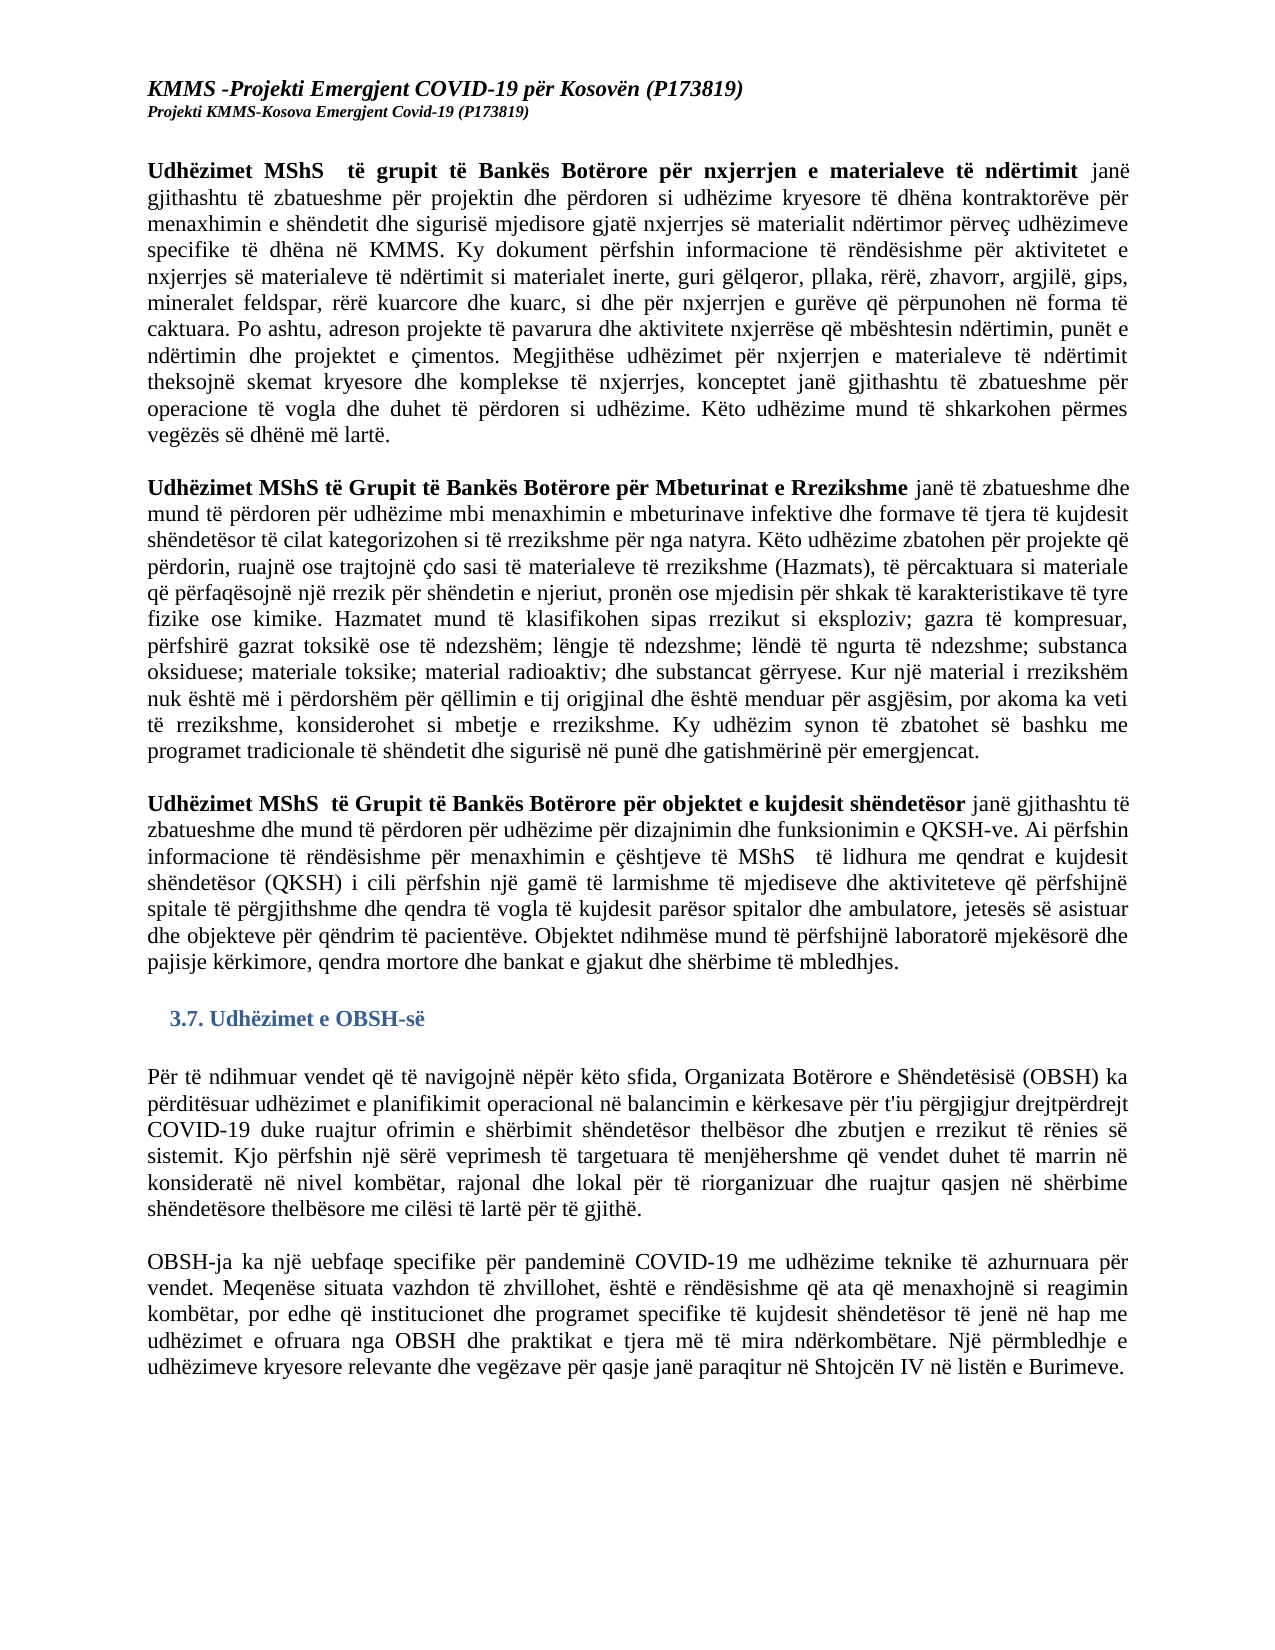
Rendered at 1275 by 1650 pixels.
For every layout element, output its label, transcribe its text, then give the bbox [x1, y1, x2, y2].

text OBSH-ja ka një uebfaqe specifike për pandeminë COVID-19 me udhëzime teknike të azhurnuara për vendet. Meqenëse situata vazhdon të zhvillohet, është e rëndësishme që ata që menaxhojnë si reagimin kombëtar, por edhe që institucionet dhe programet specifike të kujdesit shëndetësor të jenë në hap me udhëzimet e ofruara nga OBSH dhe praktikat e tjera më të mira ndërkombëtare. Një përmbledhje e udhëzimeve kryesore relevante dhe vegëzave për qasje janë paraqitur në Shtojcën IV në listën e Burimeve. [147, 1248, 1130, 1380]
text 3.7. Udhëzimet e OBSH-së [169, 1006, 1130, 1032]
text Projekti KMMS-Kosova Emergjent Covid-19 (P173819) [147, 102, 1130, 121]
text Udhëzimet MShS të Grupit të Bankës Botërore për objektet e kujdesit shëndetësor janë gjithashtu të zbatueshme dhe mund të përdoren për udhëzime për dizajnimin dhe funksionimin e QKSH-ve. Ai përfshin informacione të rëndësishme për menaxhimin e çështjeve të MShS të lidhura me qendrat e kujdesit shëndetësor (QKSH) i cili përfshin një gamë të larmishme të mjediseve dhe aktiviteteve që përfshijnë spitale të përgjithshme dhe qendra të vogla të kujdesit parësor spitalor dhe ambulatore, jetesës së asistuar dhe objekteve për qëndrim të pacientëve. Objektet ndihmëse mund të përfshijnë laboratorë mjekësorë dhe pajisje kërkimore, qendra mortore dhe bankat e gjakut dhe shërbime të mbledhjes. [147, 790, 1130, 975]
text Për të ndihmuar vendet që të navigojnë nëpër këto sfida, Organizata Botërore e Shëndetësisë (OBSH) ka përditësuar udhëzimet e planifikimit operacional në balancimin e kërkesave për t'iu përgjigjur drejtpërdrejt COVID-19 duke ruajtur ofrimin e shërbimit shëndetësor thelbësor dhe zbutjen e rrezikut të rënies së sistemit. Kjo përfshin një sërë veprimesh të targetuara të menjëhershme që vendet duhet të marrin në konsideratë në nivel kombëtar, rajonal dhe lokal për të riorganizuar dhe ruajtur qasjen në shërbime shëndetësore thelbësore me cilësi të lartë për të gjithë. [147, 1063, 1130, 1222]
text Udhëzimet MShS të grupit të Bankës Botërore për nxjerrjen e materialeve të ndërtimit janë gjithashtu të zbatueshme për projektin dhe përdoren si udhëzime kryesore të dhëna kontraktorëve për menaxhimin e shëndetit dhe sigurisë mjedisore gjatë nxjerrjes së materialit ndërtimor përveç udhëzimeve specifike të dhëna në KMMS. Ky dokument përfshin informacione të rëndësishme për aktivitetet e nxjerrjes së materialeve të ndërtimit si materialet inerte, guri gëlqeror, pllaka, rërë, zhavorr, argjilë, gips, mineralet feldspar, rërë kuarcore dhe kuarc, si dhe për nxjerrjen e gurëve që përpunohen në forma të caktuara. Po ashtu, adreson projekte të pavarura dhe aktivitete nxjerrëse që mbështesin ndërtimin, punët e ndërtimin dhe projektet e çimentos. Megjithëse udhëzimet për nxjerrjen e materialeve të ndërtimit theksojnë skemat kryesore dhe komplekse të nxjerrjes, konceptet janë gjithashtu të zbatueshme për operacione të vogla dhe duhet të përdoren si udhëzime. Këto udhëzime mund të shkarkohen përmes vegëzës së dhënë më lartë. [147, 158, 1130, 448]
text Udhëzimet MShS të Grupit të Bankës Botërore për Mbeturinat e Rrezikshme janë të zbatueshme dhe mund të përdoren për udhëzime mbi menaxhimin e mbeturinave infektive dhe formave të tjera të kujdesit shëndetësor të cilat kategorizohen si të rrezikshme për nga natyra. Këto udhëzime zbatohen për projekte që përdorin, ruajnë ose trajtojnë çdo sasi të materialeve të rrezikshme (Hazmats), të përcaktuara si materiale që përfaqësojnë një rrezik për shëndetin e njeriut, pronën ose mjedisin për shkak të karakteristikave të tyre fizike ose kimike. Hazmatet mund të klasifikohen sipas rrezikut si eksploziv; gazra të kompresuar, përfshirë gazrat toksikë ose të ndezshëm; lëngje të ndezshme; lëndë të ngurta të ndezshme; substanca oksiduese; materiale toksike; material radioaktiv; dhe substancat gërryese. Kur një material i rrezikshëm nuk është më i përdorshëm për qëllimin e tij origjinal dhe është menduar për asgjësim, por akoma ka veti të rrezikshme, konsiderohet si mbetje e rrezikshme. Ky udhëzim synon të zbatohet së bashku me programet tradicionale të shëndetit dhe sigurisë në punë dhe gatishmërinë për emergjencat. [147, 474, 1130, 764]
